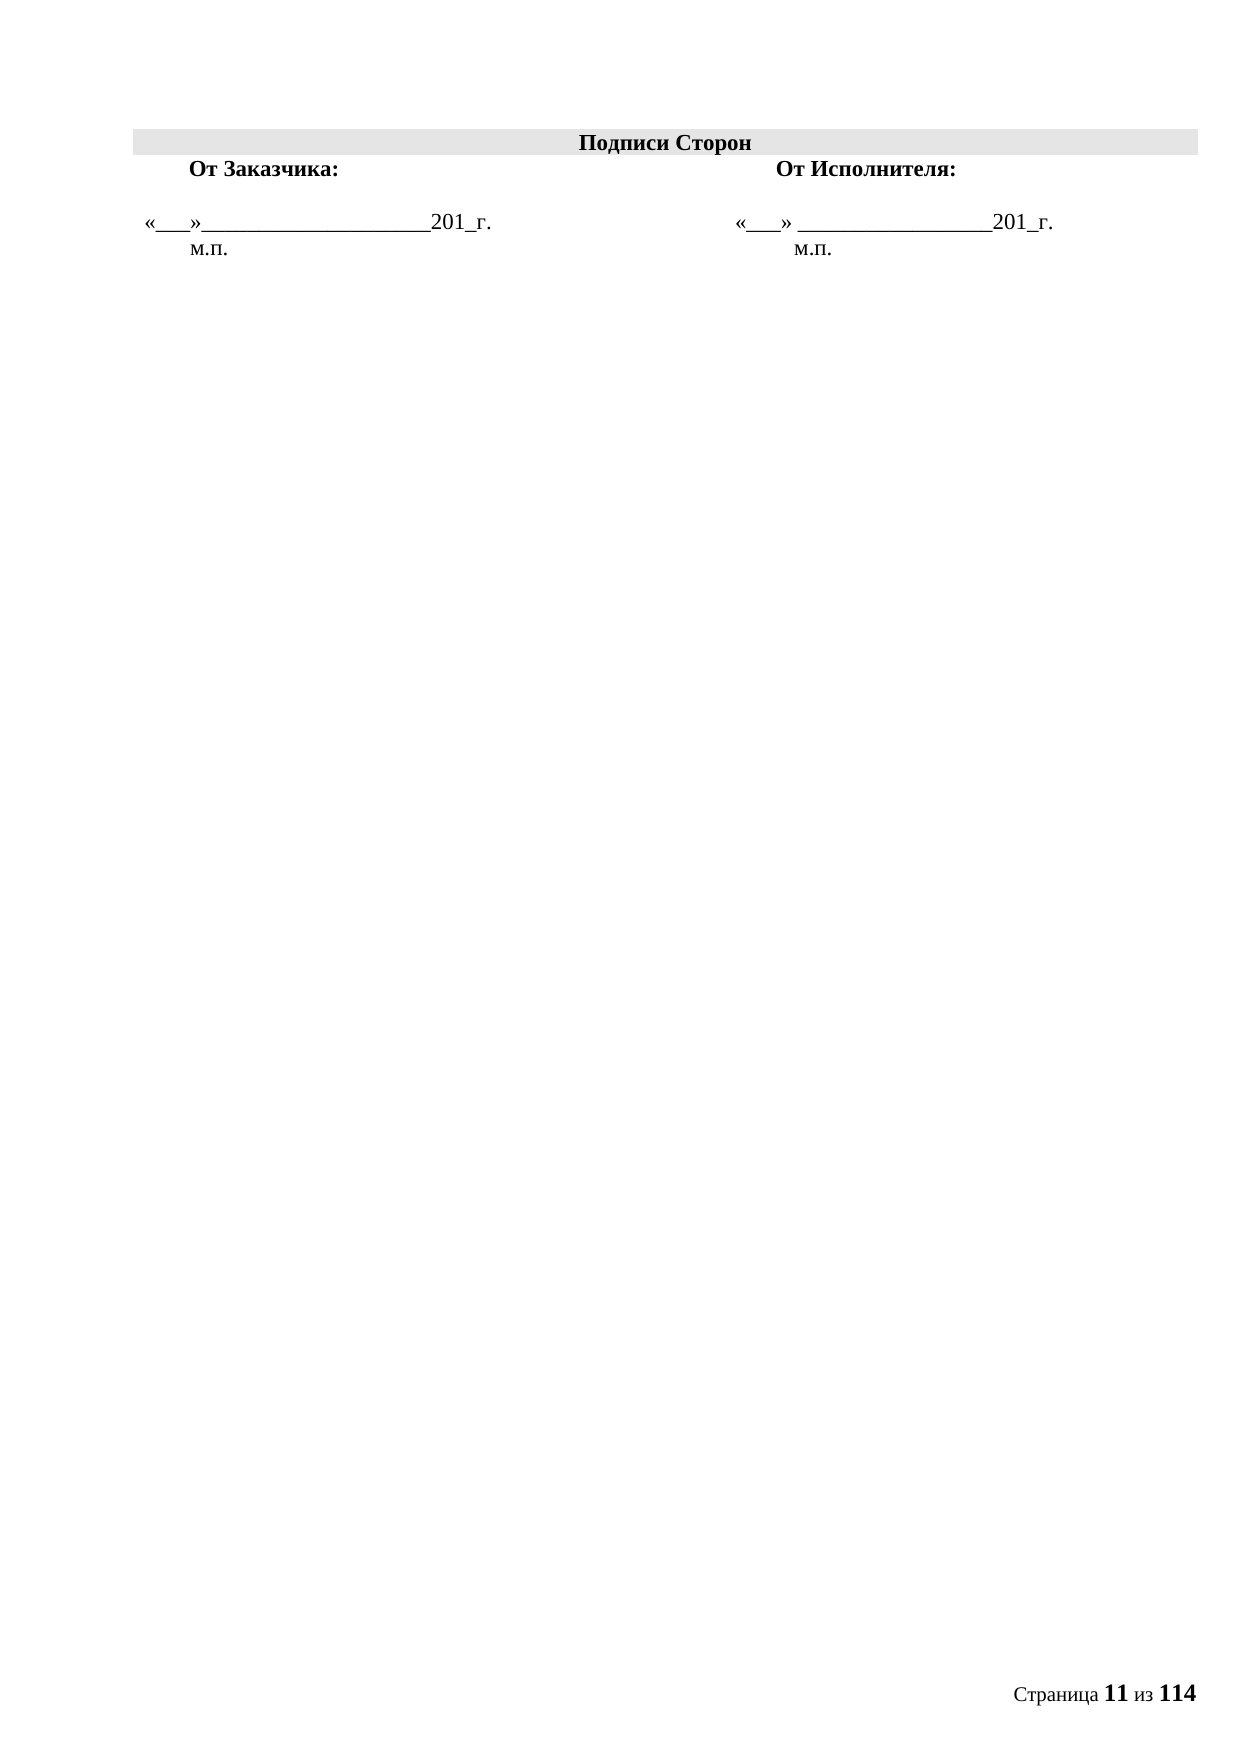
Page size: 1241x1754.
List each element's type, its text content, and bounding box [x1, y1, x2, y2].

table_header Подписи Сторон [133, 129, 1198, 155]
table_cell От Заказчика: «___»____________________201_г. м.п. [133, 155, 720, 261]
table_cell От Исполнителя: «___» _________________201_г. м.п. [720, 155, 1207, 261]
